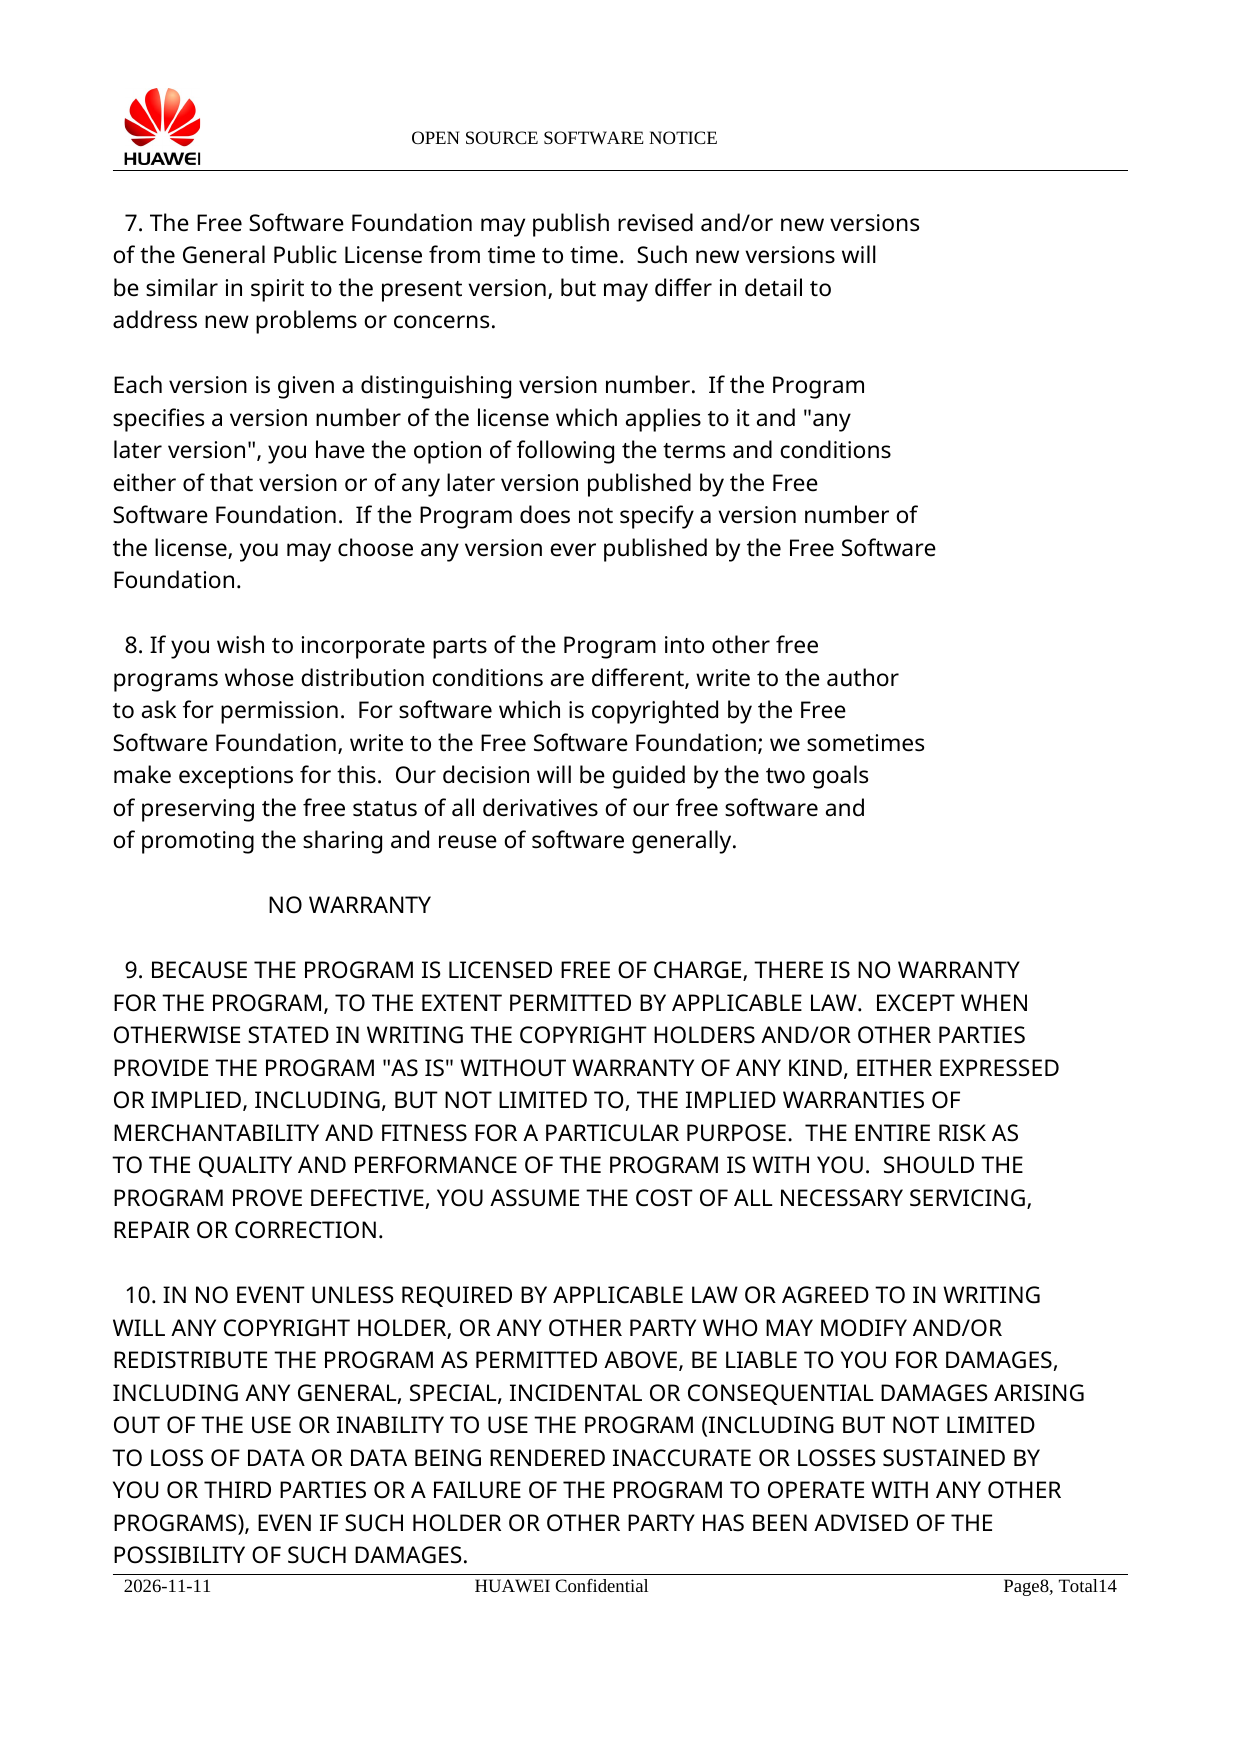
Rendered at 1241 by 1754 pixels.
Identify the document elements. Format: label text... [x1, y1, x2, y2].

text PROGRAMS), EVEN IF SUCH HOLDER OR OTHER PARTY HAS BEEN ADVISED OF THE [112, 1506, 1128, 1539]
text INCLUDING ANY GENERAL, SPECIAL, INCIDENTAL OR CONSEQUENTIAL DAMAGES ARISING [112, 1376, 1128, 1409]
text be similar in spirit to the present version, but may differ in detail to [112, 271, 1128, 304]
text 10. IN NO EVENT UNLESS REQUIRED BY APPLICABLE LAW OR AGREED TO IN WRITING [112, 1279, 1128, 1311]
text REDISTRIBUTE THE PROGRAM AS PERMITTED ABOVE, BE LIABLE TO YOU FOR DAMAGES, [112, 1344, 1128, 1376]
text 8. If you wish to incorporate parts of the Program into other free [112, 629, 1128, 661]
text FOR THE PROGRAM, TO THE EXTENT PERMITTED BY APPLICABLE LAW. EXCEPT WHEN [112, 986, 1128, 1019]
text WILL ANY COPYRIGHT HOLDER, OR ANY OTHER PARTY WHO MAY MODIFY AND/OR [112, 1311, 1128, 1344]
text TO THE QUALITY AND PERFORMANCE OF THE PROGRAM IS WITH YOU. SHOULD THE [112, 1149, 1128, 1181]
text specifies a version number of the license which applies to it and "any [112, 401, 1128, 434]
text OUT OF THE USE OR INABILITY TO USE THE PROGRAM (INCLUDING BUT NOT LIMITED [112, 1409, 1128, 1441]
text Software Foundation, write to the Free Software Foundation; we sometimes [112, 726, 1128, 759]
text Each version is given a distinguishing version number. If the Program [112, 369, 1128, 401]
text PROVIDE THE PROGRAM "AS IS" WITHOUT WARRANTY OF ANY KIND, EITHER EXPRESSED [112, 1051, 1128, 1084]
text of preserving the free status of all derivatives of our free software and [112, 791, 1128, 824]
text of the General Public License from time to time. Such new versions will [112, 239, 1128, 271]
picture [124, 88, 201, 165]
text OR IMPLIED, INCLUDING, BUT NOT LIMITED TO, THE IMPLIED WARRANTIES OF [112, 1084, 1128, 1116]
text OTHERWISE STATED IN WRITING THE COPYRIGHT HOLDERS AND/OR OTHER PARTIES [112, 1019, 1128, 1051]
text PROGRAM PROVE DEFECTIVE, YOU ASSUME THE COST OF ALL NECESSARY SERVICING, [112, 1181, 1128, 1214]
text TO LOSS OF DATA OR DATA BEING RENDERED INACCURATE OR LOSSES SUSTAINED BY [112, 1441, 1128, 1474]
text POSSIBILITY OF SUCH DAMAGES. [112, 1539, 1128, 1571]
text later version", you have the option of following the terms and conditions [112, 434, 1128, 466]
text to ask for permission. For software which is copyrighted by the Free [112, 694, 1128, 726]
text address new problems or concerns. [112, 304, 1128, 336]
text programs whose distribution conditions are different, write to the author [112, 661, 1128, 694]
text 9. BECAUSE THE PROGRAM IS LICENSED FREE OF CHARGE, THERE IS NO WARRANTY [112, 954, 1128, 986]
text Foundation. [112, 564, 1128, 596]
text either of that version or of any later version published by the Free [112, 466, 1128, 499]
text the license, you may choose any version ever published by the Free Software [112, 531, 1128, 564]
text YOU OR THIRD PARTIES OR A FAILURE OF THE PROGRAM TO OPERATE WITH ANY OTHER [112, 1474, 1128, 1506]
text 7. The Free Software Foundation may publish revised and/or new versions [112, 206, 1128, 239]
text NO WARRANTY [112, 889, 1128, 921]
text make exceptions for this. Our decision will be guided by the two goals [112, 759, 1128, 791]
text MERCHANTABILITY AND FITNESS FOR A PARTICULAR PURPOSE. THE ENTIRE RISK AS [112, 1116, 1128, 1149]
text REPAIR OR CORRECTION. [112, 1214, 1128, 1246]
text of promoting the sharing and reuse of software generally. [112, 824, 1128, 856]
text Software Foundation. If the Program does not specify a version number of [112, 499, 1128, 531]
